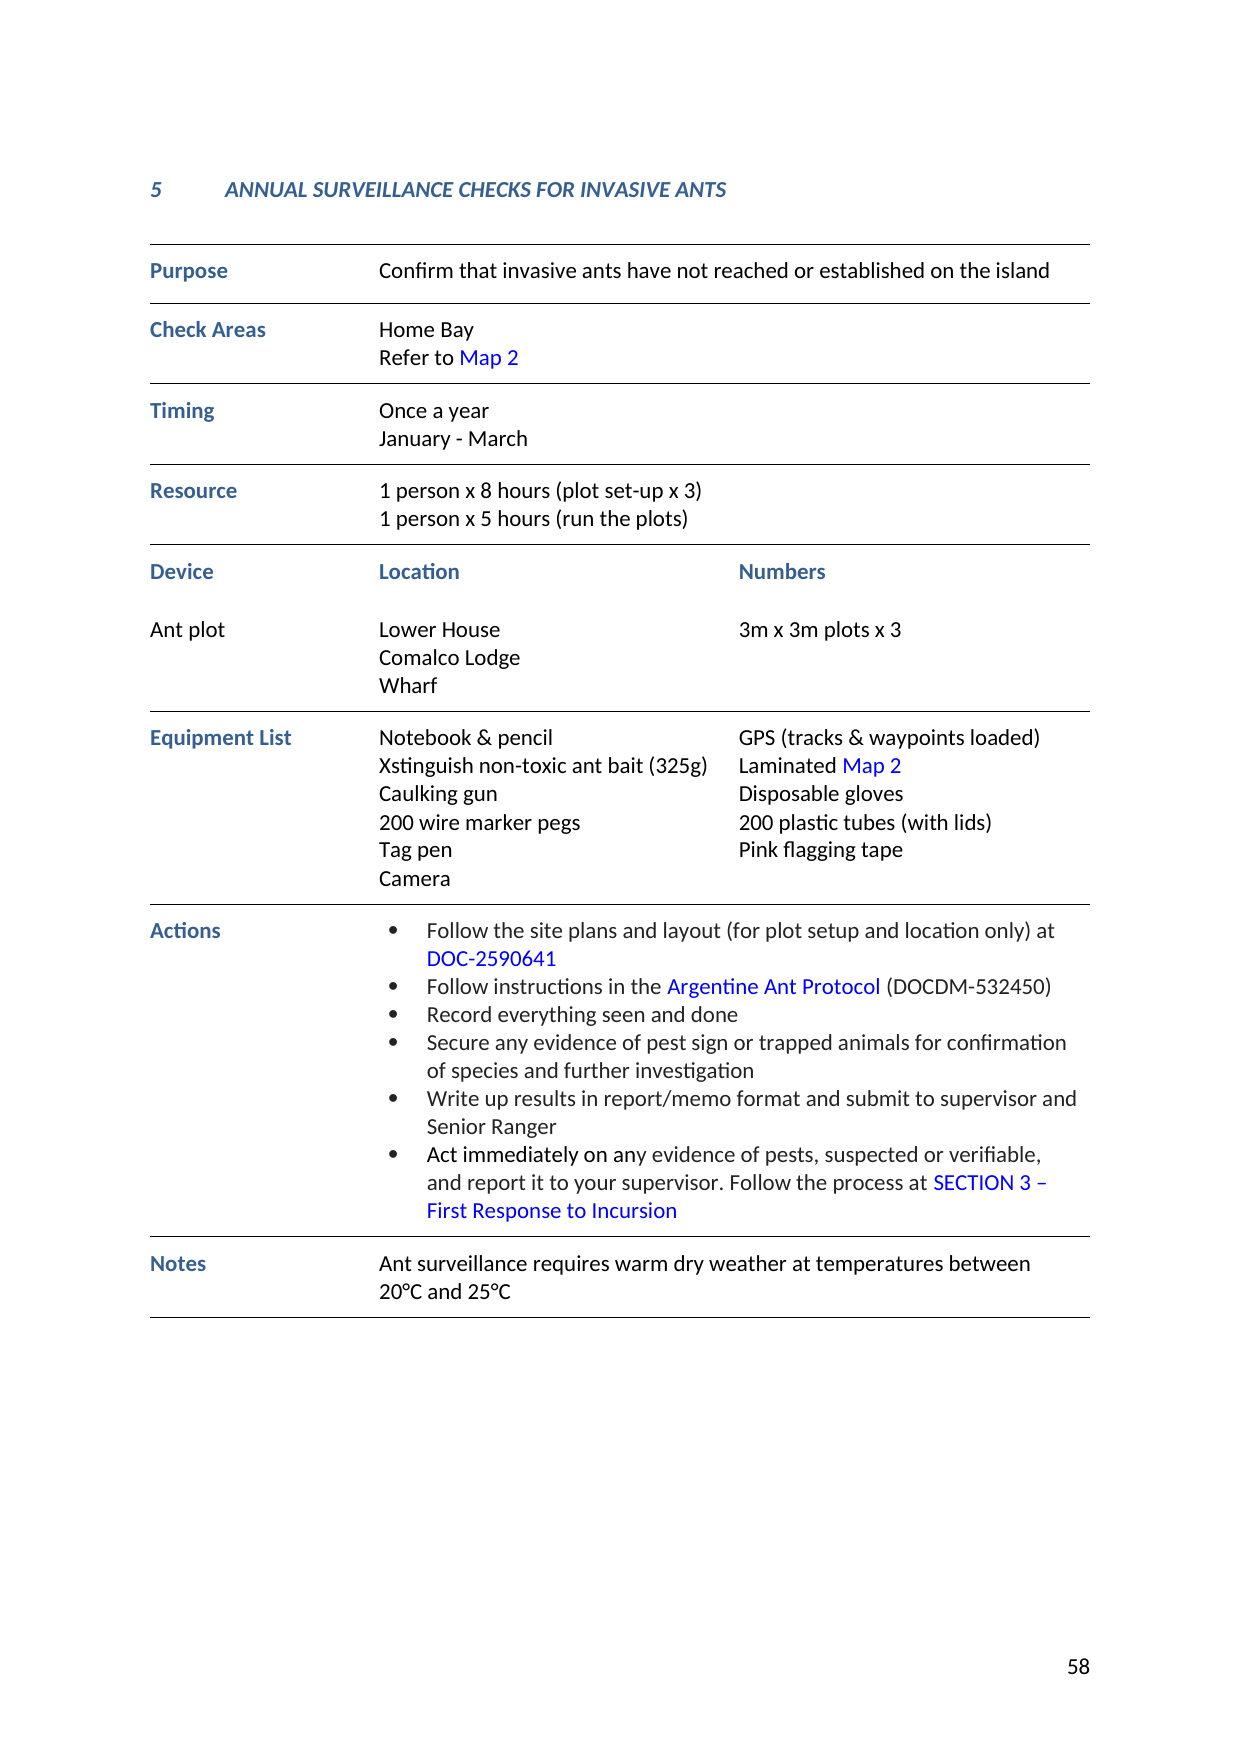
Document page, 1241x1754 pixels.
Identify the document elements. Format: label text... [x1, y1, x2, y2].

table_cell GPS (tracks & waypoints loaded) Laminated Map 2 Disposable gloves 200 plastic tubes (with lids) Pink flagging tape [739, 712, 1090, 903]
table_cell Check Areas [150, 304, 379, 383]
table_cell Timing [150, 384, 379, 464]
table_cell Device [150, 545, 379, 603]
table_cell Home Bay Refer to Map 2 [379, 304, 1090, 383]
table_header Purpose [150, 245, 379, 302]
table_cell Equipment List [150, 712, 379, 903]
table_cell Ant surveillance requires warm dry weather at temperatures between 20°C and 25°C [379, 1237, 1090, 1317]
table_cell 3m x 3m plots x 3 [739, 603, 1090, 711]
subtitle 5 ANNUAL SURVEILLANCE CHECKS FOR INVASIVE ANTS [150, 175, 1090, 203]
table_cell Notebook & pencil Xstinguish non-toxic ant bait (325g) Caulking gun 200 wire marker pegs Tag pen Camera [379, 712, 738, 903]
table_cell Lower House Comalco Lodge Wharf [379, 603, 738, 711]
table_header Confirm that invasive ants have not reached or established on the island [379, 245, 1090, 302]
table_cell Follow the site plans and layout (for plot setup and location only) at DOC-2590641 Follow instructions in the Argentine Ant Protocol (DOCDM-532450) Record everything seen and done Secure any evidence of pest sign or trapped animals for confirmation of species and further investigation Write up results in report/memo format and submit to supervisor and Senior Ranger Act immediately on any evidence of pests, suspected or verifiable, and report it to your supervisor. Follow the process at SECTION 3 – First Response to Incursion [379, 905, 1090, 1236]
table_cell Notes [150, 1237, 379, 1317]
table_cell Resource [150, 465, 379, 544]
table_cell Ant plot [150, 603, 379, 711]
table_cell Actions [150, 905, 379, 1236]
table_cell Location [379, 545, 738, 603]
table_cell Numbers [739, 545, 1090, 603]
table_cell 1 person x 8 hours (plot set-up x 3) 1 person x 5 hours (run the plots) [379, 465, 1090, 544]
table_cell Once a year January - March [379, 384, 1090, 464]
